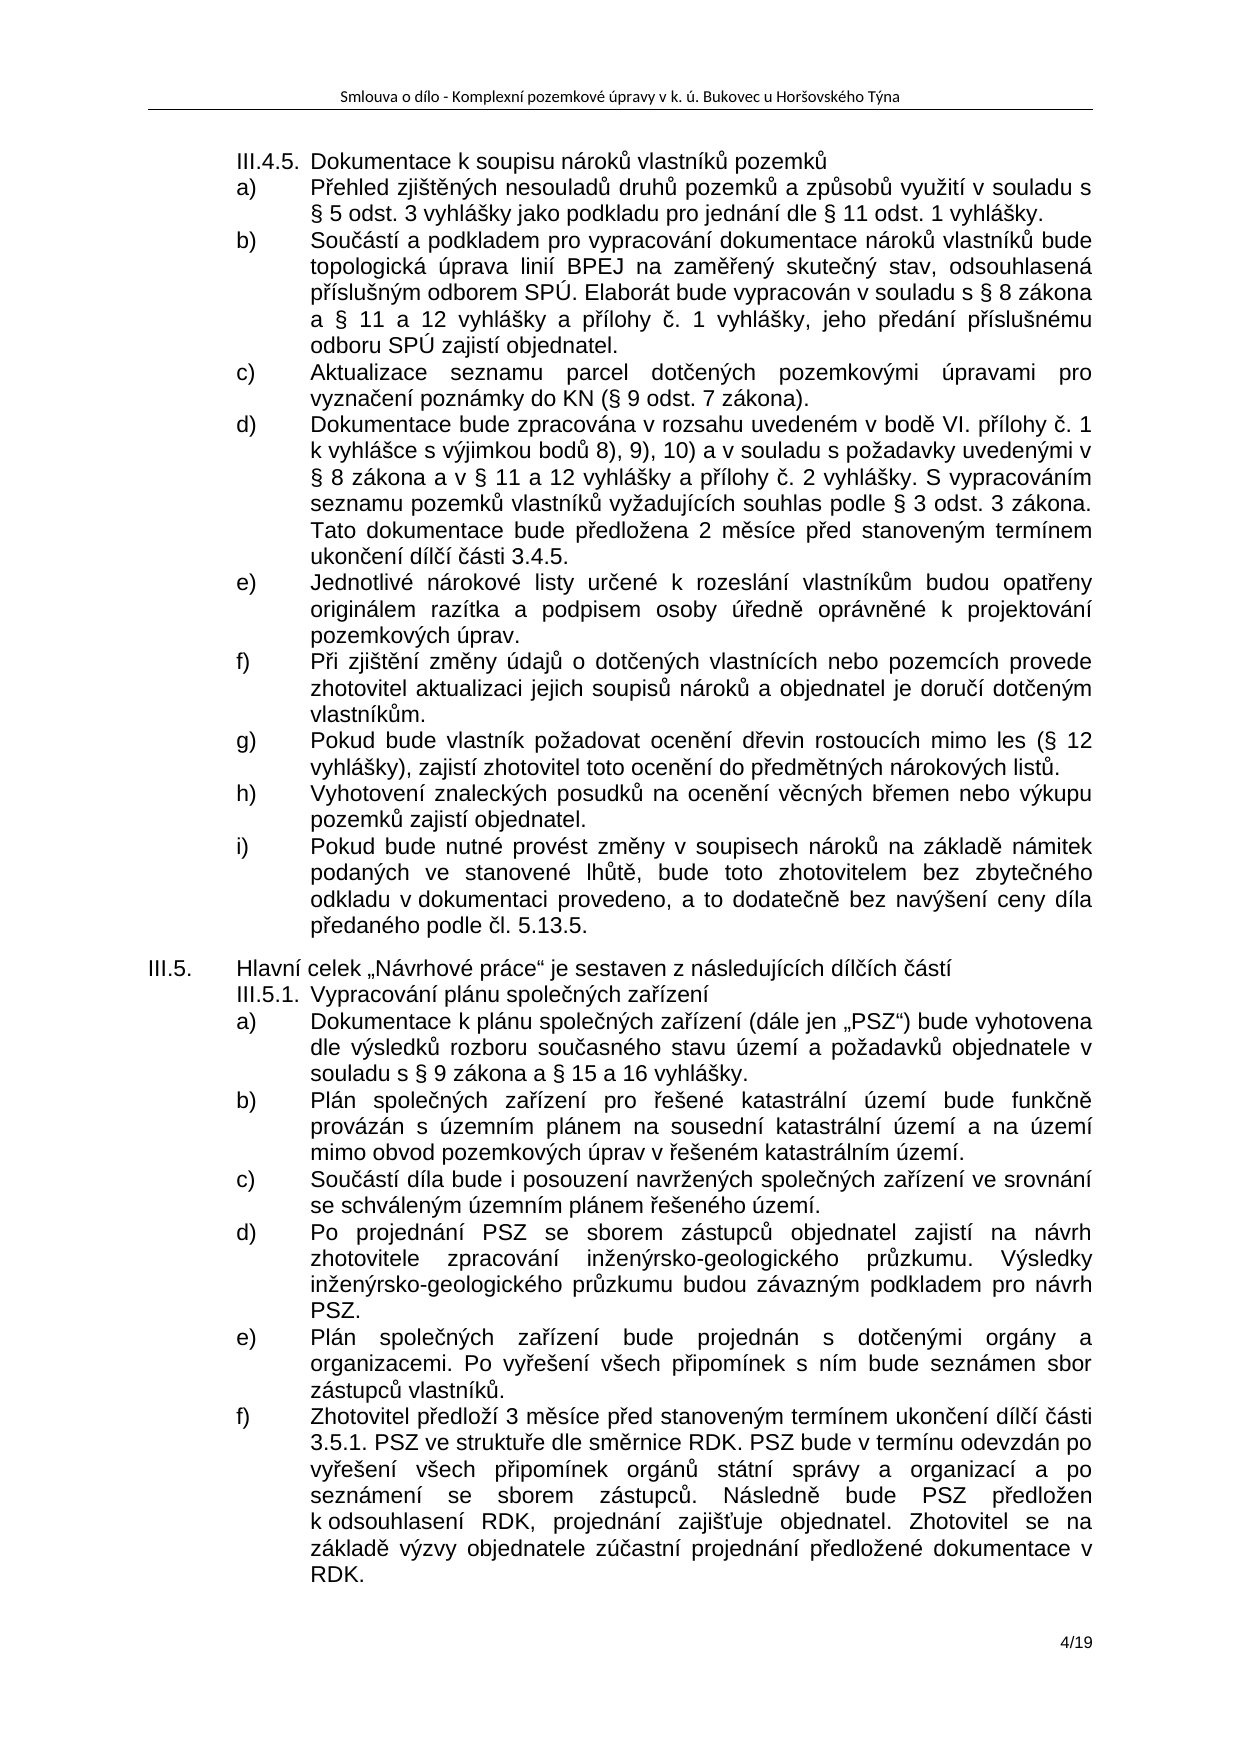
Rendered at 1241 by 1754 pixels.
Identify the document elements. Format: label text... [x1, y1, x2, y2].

text Plán společných zařízení bude projednán s dotčenými orgány a organizacemi. Po vyřešení všech připomínek s ním bude seznámen sbor zástupců vlastníků. [236, 1324, 1093, 1403]
text Jednotlivé nárokové listy určené k rozeslání vlastníkům budou opatřeny originálem razítka a podpisem osoby úředně oprávněné k projektování pozemkových úprav. [236, 569, 1093, 648]
text Dokumentace bude zpracována v rozsahu uvedeném v bodě VI. přílohy č. 1 k vyhlášce s výjimkou bodů 8), 9), 10) a v souladu s požadavky uvedenými v § 8 zákona a v § 11 a 12 vyhlášky a přílohy č. 2 vyhlášky. S vypracováním seznamu pozemků vlastníků vyžadujících souhlas podle § 3 odst. 3 zákona. Tato dokumentace bude předložena 2 měsíce před stanoveným termínem ukončení dílčí části 3.4.5. [236, 411, 1093, 569]
text Aktualizace seznamu parcel dotčených pozemkovými úpravami pro vyznačení poznámky do KN (§ 9 odst. 7 zákona). [236, 358, 1093, 411]
text Součástí a podkladem pro vypracování dokumentace nároků vlastníků bude topologická úprava linií BPEJ na zaměřený skutečný stav, odsouhlasená příslušným odborem SPÚ. Elaborát bude vypracován v souladu s § 8 zákona a § 11 a 12 vyhlášky a přílohy č. 1 vyhlášky, jeho předání příslušnému odboru SPÚ zajistí objednatel. [236, 227, 1093, 358]
list Hlavní celek „Návrhové práce“ je sestaven z následujících dílčích částí [148, 955, 1093, 981]
text Vyhotovení znaleckých posudků na ocenění věcných břemen nebo výkupu pozemků zajistí objednatel. [236, 780, 1093, 833]
text Plán společných zařízení pro řešené katastrální území bude funkčně provázán s územním plánem na sousední katastrální území a na území mimo obvod pozemkových úprav v řešeném katastrálním území. [236, 1087, 1093, 1166]
text Pokud bude nutné provést změny v soupisech nároků na základě námitek podaných ve stanovené lhůtě, bude toto zhotovitelem bez zbytečného odkladu v dokumentaci provedeno, a to dodatečně bez navýšení ceny díla předaného podle čl. 5.13.5. [236, 833, 1093, 938]
text Při zjištění změny údajů o dotčených vlastnících nebo pozemcích provede zhotovitel aktualizaci jejich soupisů nároků a objednatel je doručí dotčeným vlastníkům. [236, 648, 1093, 727]
text Přehled zjištěných nesouladů druhů pozemků a způsobů využití v souladu s § 5 odst. 3 vyhlášky jako podkladu pro jednání dle § 11 odst. 1 vyhlášky. [236, 174, 1093, 227]
text Zhotovitel předloží 3 měsíce před stanoveným termínem ukončení dílčí části 3.5.1. PSZ ve struktuře dle směrnice RDK. PSZ bude v termínu odevzdán po vyřešení všech připomínek orgánů státní správy a organizací a po seznámení se sborem zástupců. Následně bude PSZ předložen k odsouhlasení RDK, projednání zajišťuje objednatel. Zhotovitel se na základě výzvy objednatele zúčastní projednání předložené dokumentace v RDK. [236, 1403, 1093, 1587]
text Dokumentace k soupisu nároků vlastníků pozemků [236, 148, 1093, 174]
text Po projednání PSZ se sborem zástupců objednatel zajistí na návrh zhotovitele zpracování inženýrsko-geologického průzkumu. Výsledky inženýrsko-geologického průzkumu budou závazným podkladem pro návrh PSZ. [236, 1218, 1093, 1324]
text Dokumentace k plánu společných zařízení (dále jen „PSZ“) bude vyhotovena dle výsledků rozboru současného stavu území a požadavků objednatele v souladu s § 9 zákona a § 15 a 16 vyhlášky. [236, 1008, 1093, 1087]
text Součástí díla bude i posouzení navržených společných zařízení ve srovnání se schváleným územním plánem řešeného území. [236, 1166, 1093, 1218]
text Vypracování plánu společných zařízení [236, 981, 1093, 1008]
text Pokud bude vlastník požadovat ocenění dřevin rostoucích mimo les (§ 12 vyhlášky), zajistí zhotovitel toto ocenění do předmětných nárokových listů. [236, 727, 1093, 780]
